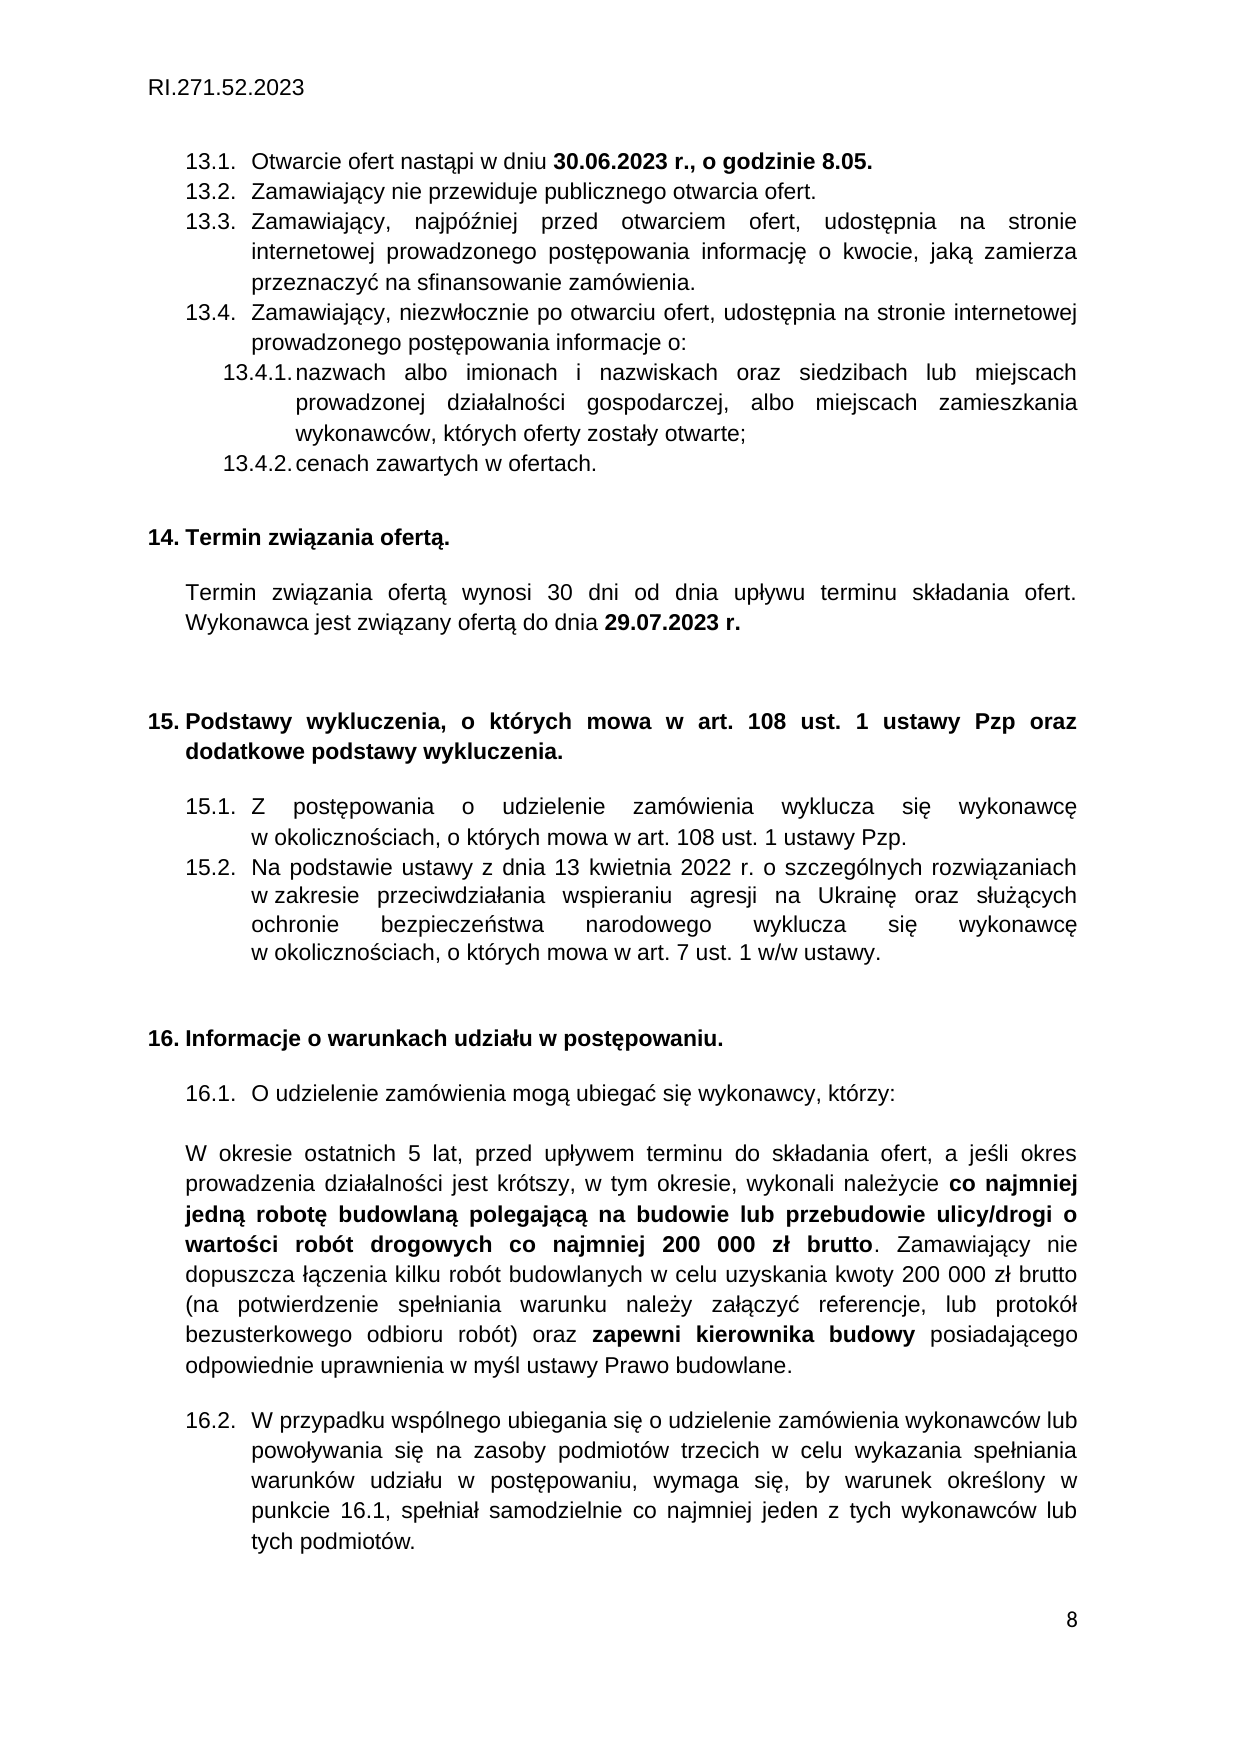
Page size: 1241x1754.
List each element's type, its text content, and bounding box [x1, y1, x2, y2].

list Zamawiający, niezwłocznie po otwarciu ofert, udostępnia na stronie internetowej prowadzonego postępowania informacje o: [185, 299, 1078, 355]
list Z postępowania o udzielenie zamówienia wyklucza się wykonawcę w okolicznościach, o których mowa w art. 108 ust. 1 ustawy Pzp. [185, 793, 1078, 850]
list cenach zawartych w ofertach. [223, 450, 1078, 476]
text W okresie ostatnich 5 lat, przed upływem terminu do składania ofert, a jeśli okres prowadzenia działalności jest krótszy, w tym okresie, wykonali należycie co najmniej jedną robotę budowlaną polegającą na budowie lub przebudowie ulicy/drogi o wartości robót drogowych co najmniej 200 000 zł brutto. Zamawiający nie dopuszcza łączenia kilku robót budowlanych w celu uzyskania kwoty 200 000 zł brutto (na potwierdzenie spełniania warunku należy załączyć referencje, lub protokół bezusterkowego odbioru robót) oraz zapewni kierownika budowy posiadającego odpowiednie uprawnienia w myśl ustawy Prawo budowlane. [185, 1140, 1078, 1378]
list Otwarcie ofert nastąpi w dniu 30.06.2023 r., o godzinie 8.05. [185, 148, 1078, 174]
list nazwach albo imionach i nazwiskach oraz siedzibach lub miejscach prowadzonej działalności gospodarczej, albo miejscach zamieszkania wykonawców, których oferty zostały otwarte; [223, 359, 1078, 446]
list O udzielenie zamówienia mogą ubiegać się wykonawcy, którzy: [185, 1080, 1078, 1106]
list Zamawiający, najpóźniej przed otwarciem ofert, udostępnia na stronie internetowej prowadzonego postępowania informację o kwocie, jaką zamierza przeznaczyć na sfinansowanie zamówienia. [185, 208, 1078, 295]
list W przypadku wspólnego ubiegania się o udzielenie zamówienia wykonawców lub powoływania się na zasoby podmiotów trzecich w celu wykazania spełniania warunków udziału w postępowaniu, wymaga się, by warunek określony w punkcie 16.1, spełniał samodzielnie co najmniej jeden z tych wykonawców lub tych podmiotów. [185, 1407, 1078, 1554]
subtitle Informacje o warunkach udziału w postępowaniu. [148, 1024, 1078, 1051]
list Na podstawie ustawy z dnia 13 kwietnia 2022 r. o szczególnych rozwiązaniach w zakresie przeciwdziałania wspieraniu agresji na Ukrainę oraz służących ochronie bezpieczeństwa narodowego wyklucza się wykonawcę w okolicznościach, o których mowa w art. 7 ust. 1 w/w ustawy. [185, 854, 1078, 965]
list Zamawiający nie przewiduje publicznego otwarcia ofert. [185, 178, 1078, 204]
subtitle Termin związania ofertą. [148, 524, 1078, 550]
text Termin związania ofertą wynosi 30 dni od dnia upływu terminu składania ofert. Wykonawca jest związany ofertą do dnia 29.07.2023 r. [185, 579, 1078, 635]
subtitle Podstawy wykluczenia, o których mowa w art. 108 ust. 1 ustawy Pzp oraz dodatkowe podstawy wykluczenia. [148, 708, 1078, 764]
